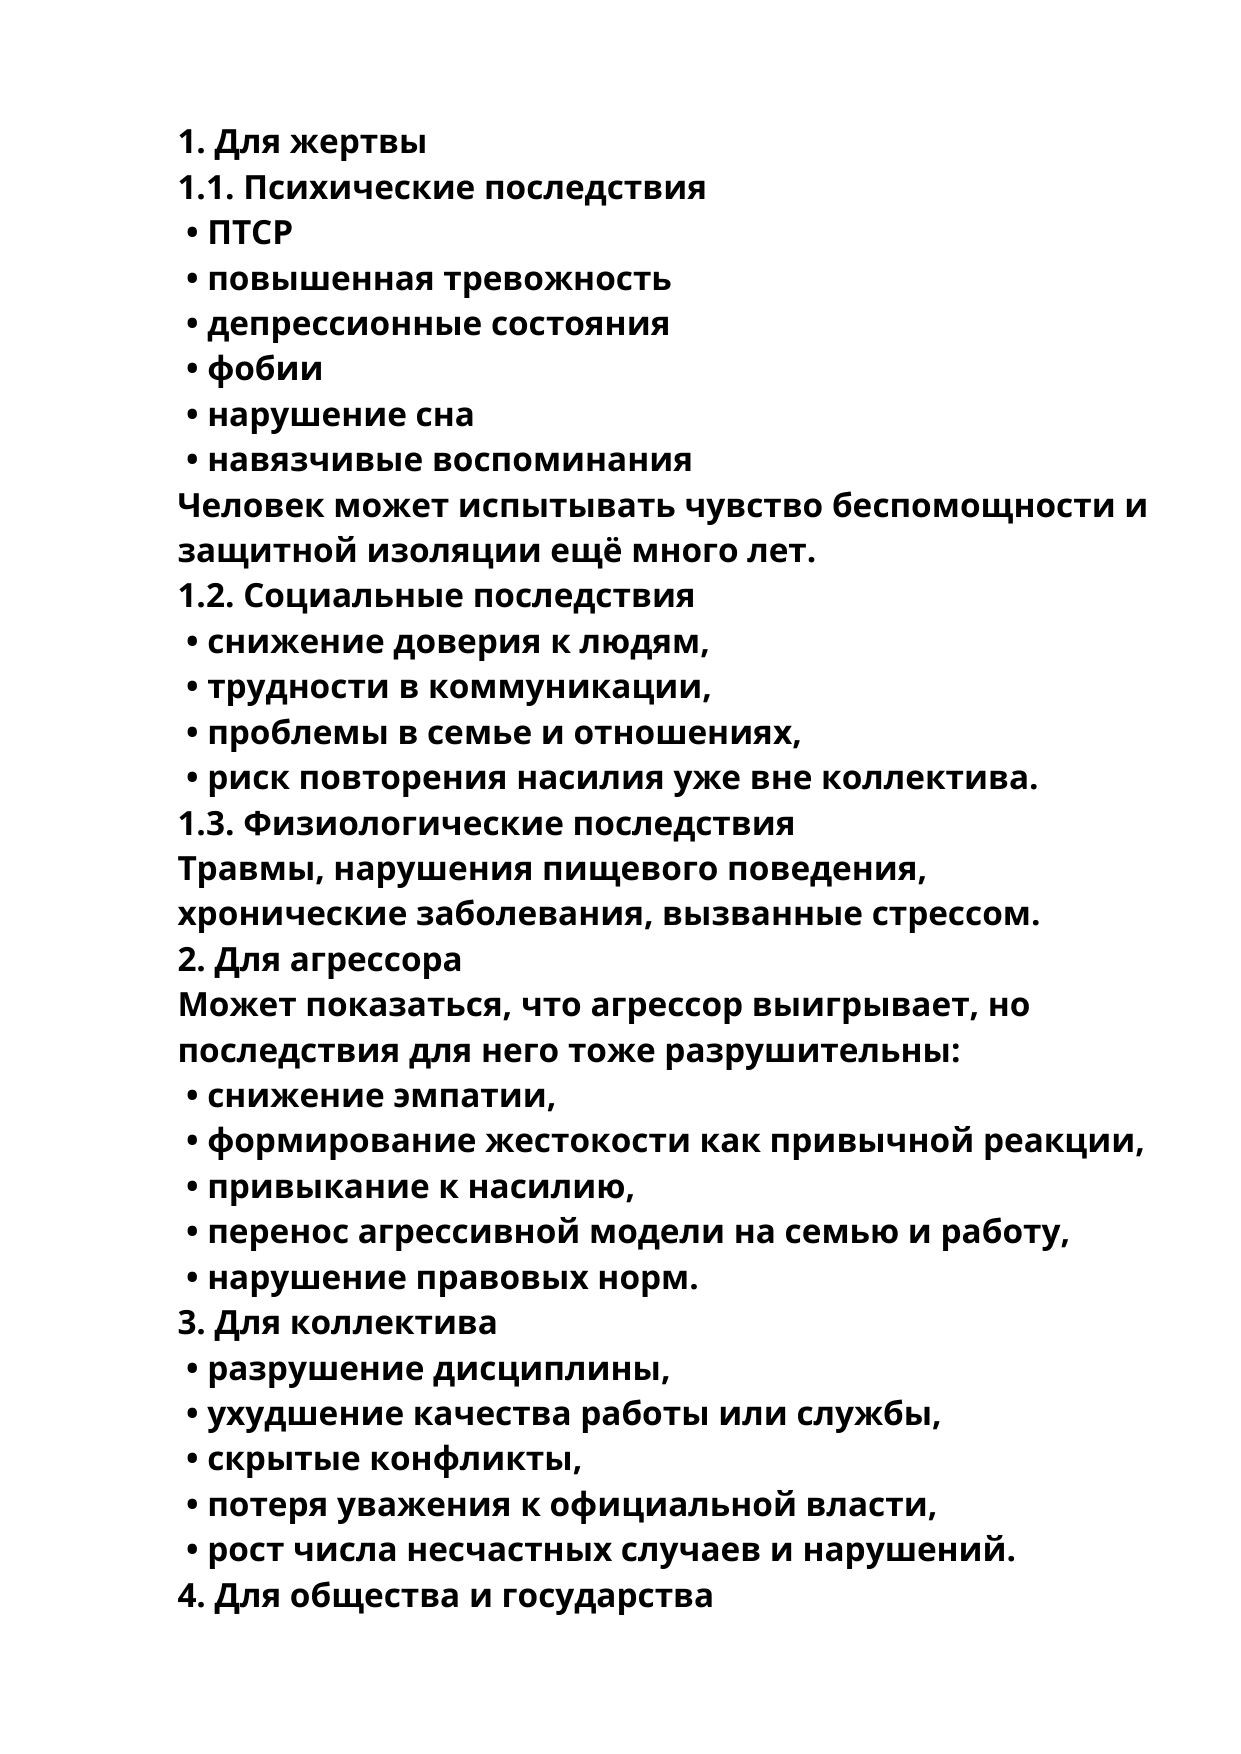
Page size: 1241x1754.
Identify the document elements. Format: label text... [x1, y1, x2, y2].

text 3. Для коллектива [177, 1299, 1152, 1344]
text • навязчивые воспоминания [177, 436, 1152, 481]
text 1.2. Социальные последствия [177, 572, 1152, 618]
text • рост числа несчастных случаев и нарушений. [177, 1526, 1152, 1571]
text • нарушение сна [177, 391, 1152, 436]
text • нарушение правовых норм. [177, 1253, 1152, 1299]
text • снижение доверия к людям, [177, 618, 1152, 663]
text • перенос агрессивной модели на семью и работу, [177, 1208, 1152, 1253]
text 1.3. Физиологические последствия [177, 799, 1152, 845]
text Может показаться, что агрессор выигрывает, но последствия для него тоже разрушительны: [177, 981, 1152, 1072]
text • проблемы в семье и отношениях, [177, 708, 1152, 754]
text • ухудшение качества работы или службы, [177, 1390, 1152, 1435]
text • фобии [177, 345, 1152, 391]
text • формирование жестокости как привычной реакции, [177, 1117, 1152, 1163]
text • депрессионные состояния [177, 300, 1152, 345]
text • скрытые конфликты, [177, 1435, 1152, 1481]
text 2. Для агрессора [177, 936, 1152, 981]
text • повышенная тревожность [177, 254, 1152, 300]
text • ПТСР [177, 209, 1152, 254]
text 1. Для жертвы [177, 118, 1152, 163]
text • разрушение дисциплины, [177, 1344, 1152, 1390]
text 1.1. Психические последствия [177, 163, 1152, 209]
text 4. Для общества и государства [177, 1571, 1152, 1617]
text • потеря уважения к официальной власти, [177, 1481, 1152, 1526]
text • снижение эмпатии, [177, 1072, 1152, 1117]
text • привыкание к насилию, [177, 1163, 1152, 1208]
text Травмы, нарушения пищевого поведения, хронические заболевания, вызванные стрессом. [177, 845, 1152, 936]
text Человек может испытывать чувство беспомощности и защитной изоляции ещё много лет. [177, 481, 1152, 572]
text • трудности в коммуникации, [177, 663, 1152, 708]
text • риск повторения насилия уже вне коллектива. [177, 754, 1152, 799]
